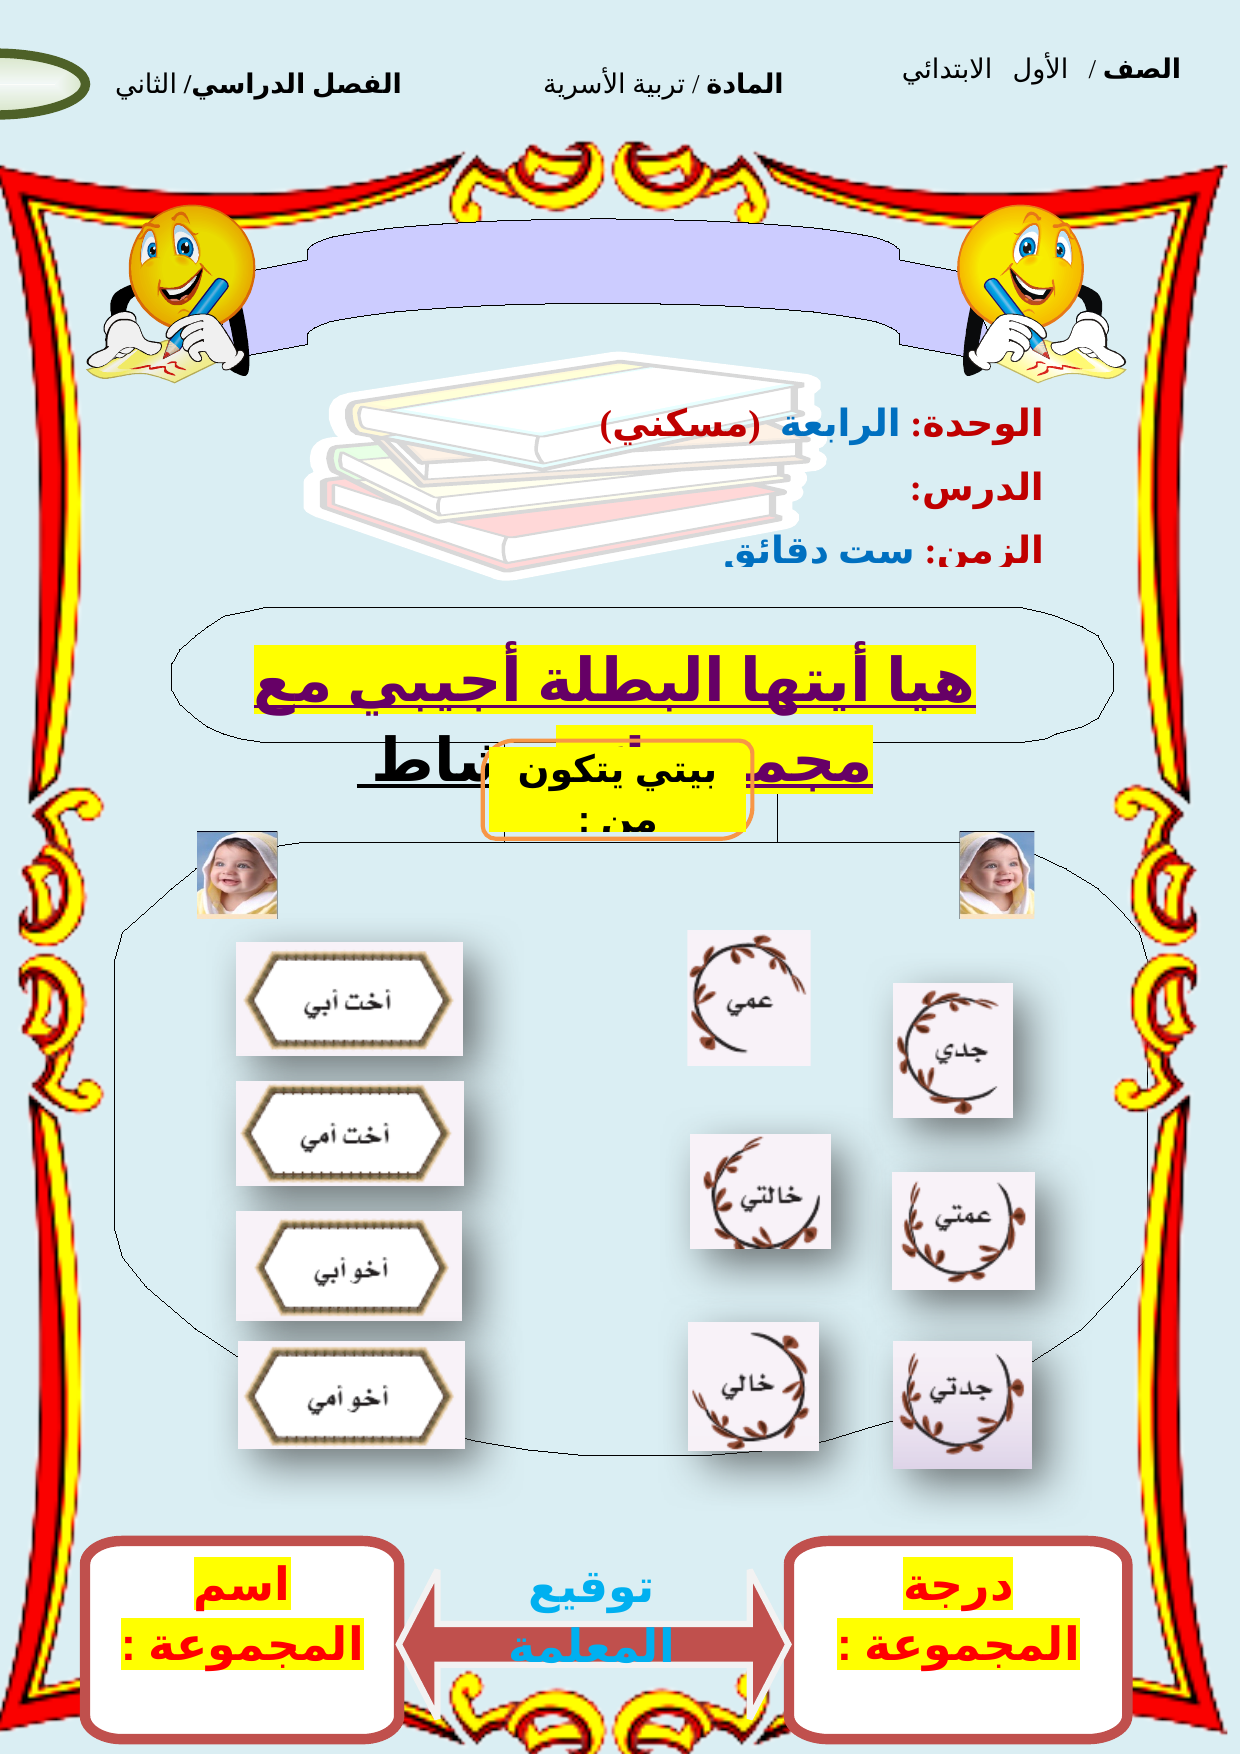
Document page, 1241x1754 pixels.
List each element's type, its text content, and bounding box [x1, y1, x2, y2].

picture [959, 831, 1035, 919]
picture [236, 942, 463, 1056]
text هيا أيتها البطلة أجيبي مع مجموعتك : نشاط [135, 645, 1095, 794]
picture [687, 930, 811, 1066]
picture [197, 831, 278, 919]
picture [688, 1322, 819, 1451]
picture [690, 1134, 831, 1249]
picture [893, 983, 1013, 1118]
picture [893, 1341, 1032, 1469]
picture [236, 1081, 464, 1186]
picture [236, 1211, 462, 1321]
picture [238, 1341, 465, 1449]
picture [892, 1172, 1035, 1290]
